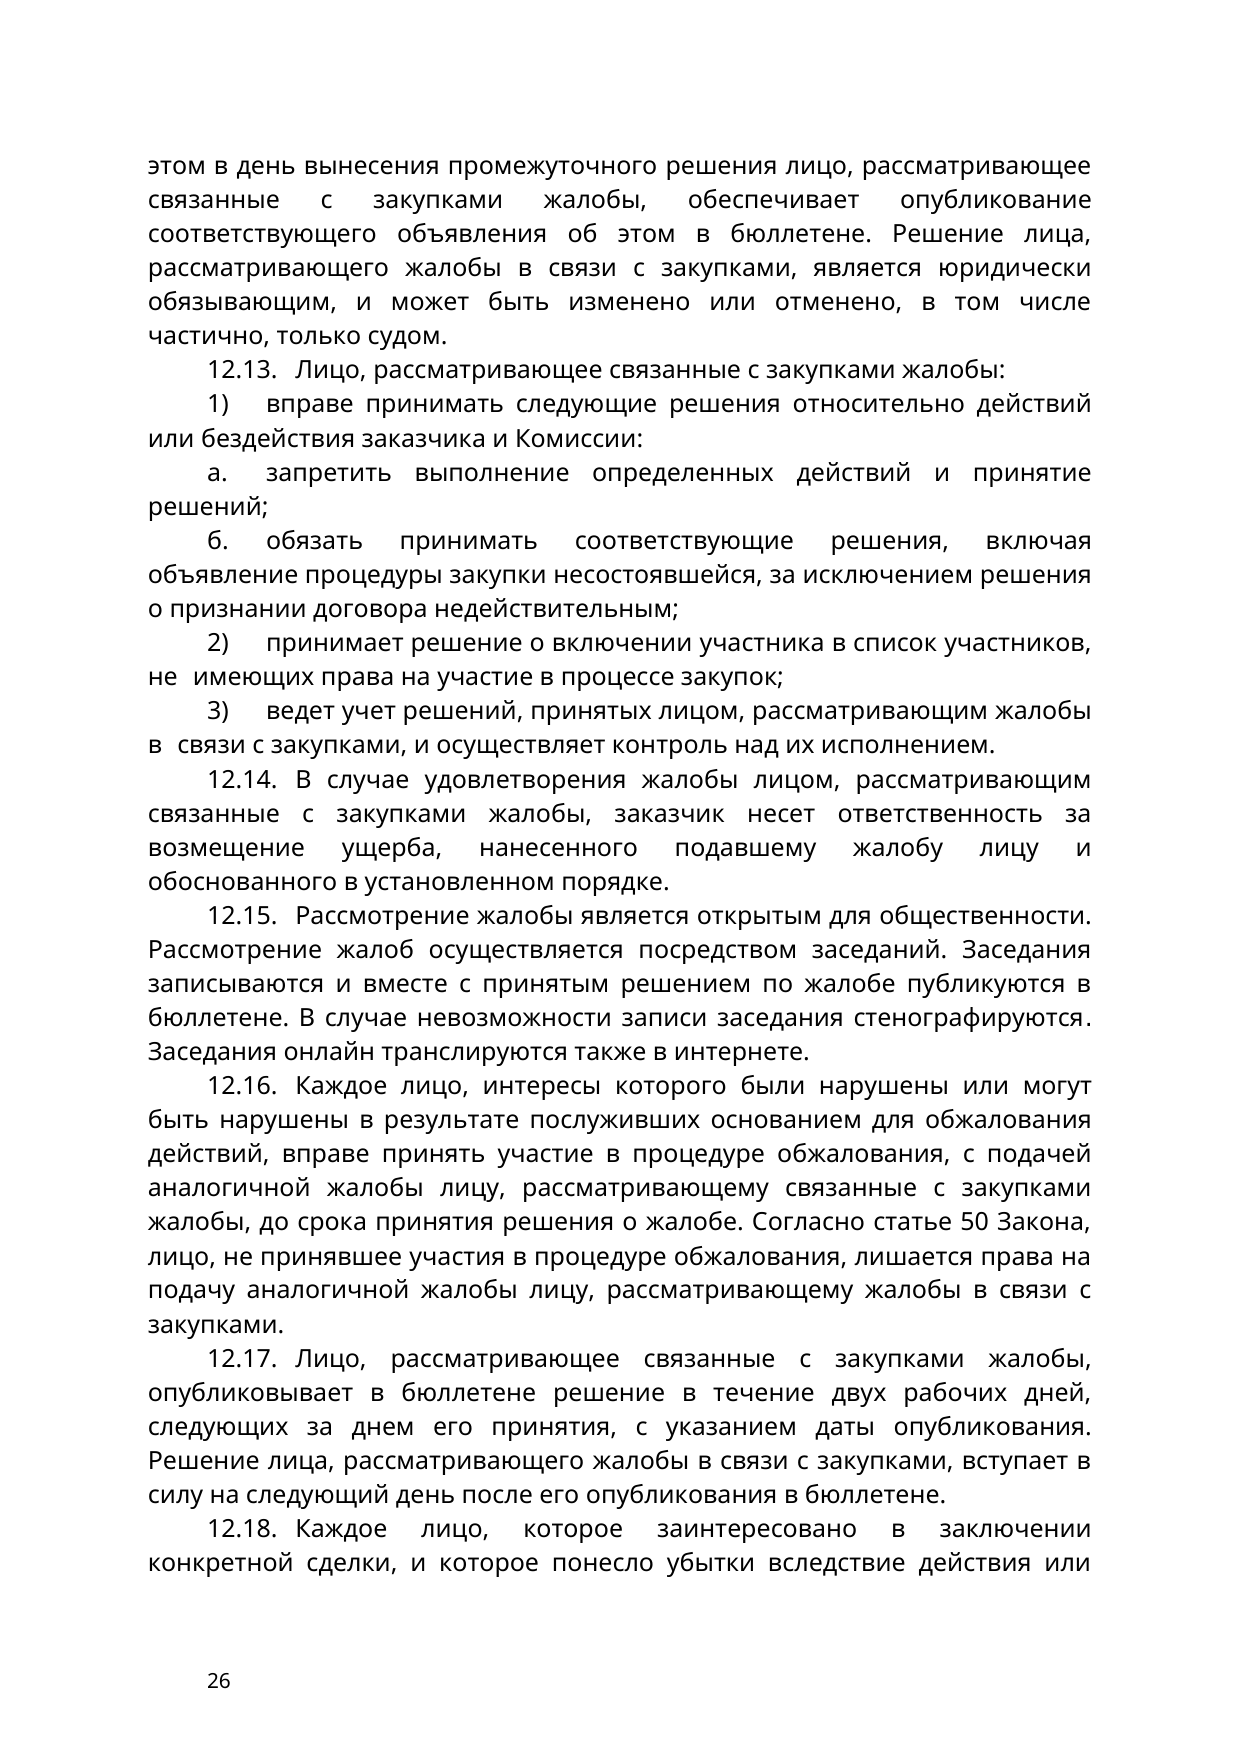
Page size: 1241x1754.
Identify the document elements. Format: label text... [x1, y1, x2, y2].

text 12.14. В случае удовлетворения жалобы лицом, рассматривающим связанные с закупками жалобы, заказчик несет ответственность за возмещение ущерба, нанесенного подавшему жалобу лицу и обоснованного в установленном порядке. [148, 761, 1092, 897]
text 3) ведет учет решений, принятых лицом, рассматривающим жалобы в связи с закупками, и осуществляет контроль над их исполнением. [148, 693, 1092, 761]
text 2) принимает решение о включении участника в список участников, не имеющих права на участие в процессе закупок; [148, 624, 1092, 693]
text б. обязать принимать соответствующие решения, включая объявление процедуры закупки несостоявшейся, за исключением решения о признании договора недействительным; [148, 522, 1092, 624]
text 12.16. Каждое лицо, интересы которого были нарушены или могут быть нарушены в результате послуживших основанием для обжалования действий, вправе принять участие в процедуре обжалования, с подачей аналогичной жалобы лицу, рассматривающему связанные с закупками жалобы, до срока принятия решения о жалобе. Согласно статье 50 Закона, лицо, не принявшее участия в процедуре обжалования, лишается права на подачу аналогичной жалобы лицу, рассматривающему жалобы в связи с закупками. [148, 1068, 1092, 1340]
text 12.13. Лицо, рассматривающее связанные с закупками жалобы: [148, 352, 1092, 386]
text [148, 148, 1092, 352]
text 12.15. Рассмотрение жалобы является открытым для общественности. Рассмотрение жалоб осуществляется посредством заседаний. Заседания записываются и вместе с принятым решением по жалобе публикуются в бюллетене. В случае невозможности записи заседания стенографируются. Заседания онлайн транслируются также в интернете. [148, 897, 1092, 1068]
text 1) вправе принимать следующие решения относительно действий или бездействия заказчика и Комиссии: [148, 386, 1092, 454]
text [148, 1511, 1092, 1579]
text а. запретить выполнение определенных действий и принятие решений; [148, 454, 1092, 522]
text 12.17. Лицо, рассматривающее связанные с закупками жалобы, опубликовывает в бюллетене решение в течение двух рабочих дней, следующих за днем его принятия, с указанием даты опубликования. Решение лица, рассматривающего жалобы в связи с закупками, вступает в силу на следующий день после его опубликования в бюллетене. [148, 1340, 1092, 1511]
